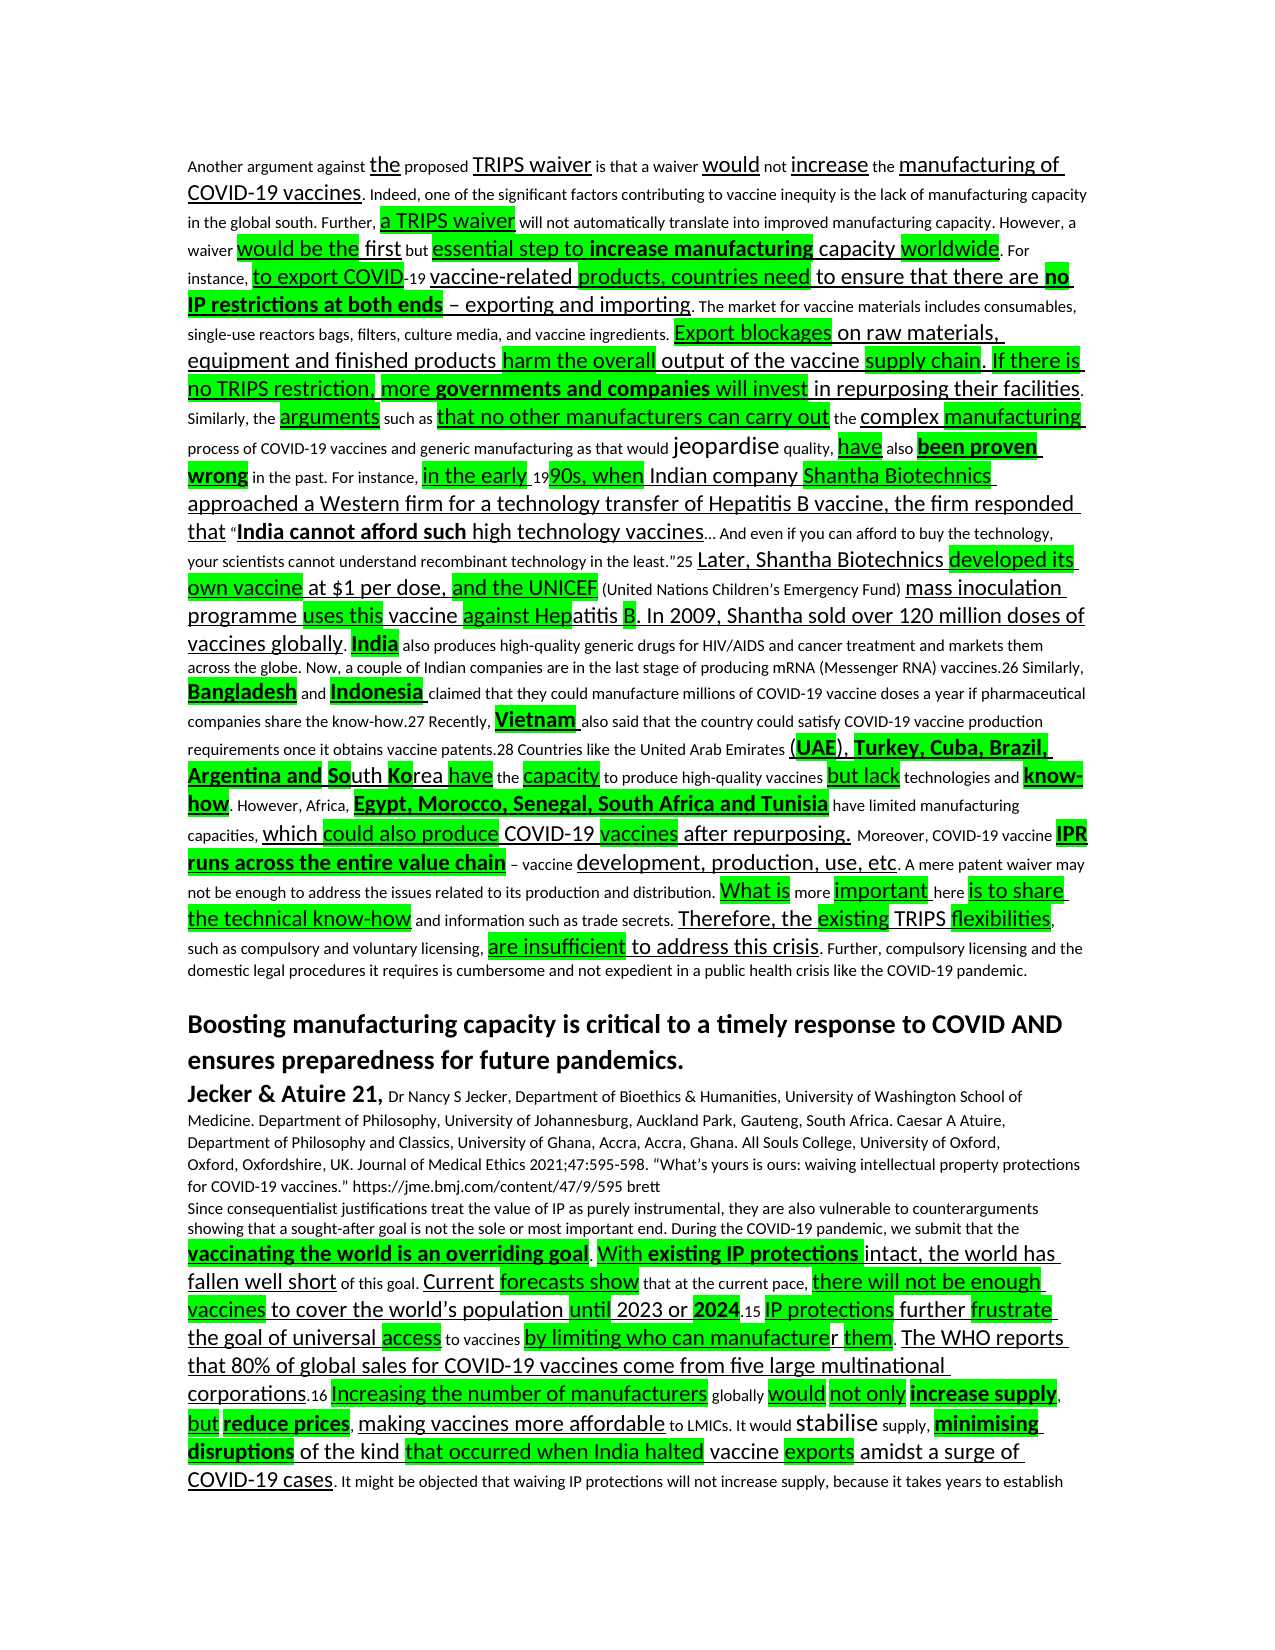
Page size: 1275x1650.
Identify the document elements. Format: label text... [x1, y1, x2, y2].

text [187, 1198, 1087, 1493]
text Jecker & Atuire 21, Dr Nancy S Jecker, Department of Bioethics & Humanities, University of Washington School of Medicine. Department of Philosophy, University of Johannesburg, Auckland Park, Gauteng, South Africa. Caesar A Atuire, Department of Philosophy and Classics, University of Ghana, Accra, Accra, Ghana. All Souls College, University of Oxford, Oxford, Oxfordshire, UK. Journal of Medical Ethics 2021;47:595-598. “What’s yours is ours: waiving intellectual property protections for COVID-19 vaccines.” https://jme.bmj.com/content/47/9/595 brett [187, 1078, 1087, 1197]
subtitle Boosting manufacturing capacity is critical to a timely response to COVID AND ensures preparedness for future pandemics. [187, 1007, 1087, 1076]
text Another argument against the proposed TRIPS waiver is that a waiver would not increase the manufacturing of COVID-19 vaccines. Indeed, one of the significant factors contributing to vaccine inequity is the lack of manufacturing capacity in the global south. Further, a TRIPS waiver will not automatically translate into improved manufacturing capacity. However, a waiver would be the first but essential step to increase manufacturing capacity worldwide. For instance, to export COVID-19 vaccine-related products, countries need to ensure that there are no IP restrictions at both ends – exporting and importing. The market for vaccine materials includes consumables, single-use reactors bags, filters, culture media, and vaccine ingredients. Export blockages on raw materials, equipment and finished products harm the overall output of the vaccine supply chain. If there is no TRIPS restriction, more governments and companies will invest in repurposing their facilities. Similarly, the arguments such as that no other manufacturers can carry out the complex manufacturing process of COVID-19 vaccines and generic manufacturing as that would jeopardise quality, have also been proven wrong in the past. For instance, in the early 1990s, when Indian company Shantha Biotechnics approached a Western firm for a technology transfer of Hepatitis B vaccine, the firm responded that “India cannot afford such high technology vaccines… And even if you can afford to buy the technology, your scientists cannot understand recombinant technology in the least.”25 Later, Shantha Biotechnics developed its own vaccine at $1 per dose, and the UNICEF (United Nations Children’s Emergency Fund) mass inoculation programme uses this vaccine against Hepatitis B. In 2009, Shantha sold over 120 million doses of vaccines globally. India also produces high-quality generic drugs for HIV/AIDS and cancer treatment and markets them across the globe. Now, a couple of Indian companies are in the last stage of producing mRNA (Messenger RNA) vaccines.26 Similarly, Bangladesh and Indonesia claimed that they could manufacture millions of COVID-19 vaccine doses a year if pharmaceutical companies share the know-how.27 Recently, Vietnam also said that the country could satisfy COVID-19 vaccine production requirements once it obtains vaccine patents.28 Countries like the United Arab Emirates (UAE), Turkey, Cuba, Brazil, Argentina and South Korea have the capacity to produce high-quality vaccines but lack technologies and know-how. However, Africa, Egypt, Morocco, Senegal, South Africa and Tunisia have limited manufacturing capacities, which could also produce COVID-19 vaccines after repurposing. Moreover, COVID-19 vaccine IPR runs across the entire value chain – vaccine development, production, use, etc. A mere patent waiver may not be enough to address the issues related to its production and distribution. What is more important here is to share the technical know-how and information such as trade secrets. Therefore, the existing TRIPS flexibilities, such as compulsory and voluntary licensing, are insufficient to address this crisis. Further, compulsory licensing and the domestic legal procedures it requires is cumbersome and not expedient in a public health crisis like the COVID-19 pandemic. [187, 150, 1087, 980]
